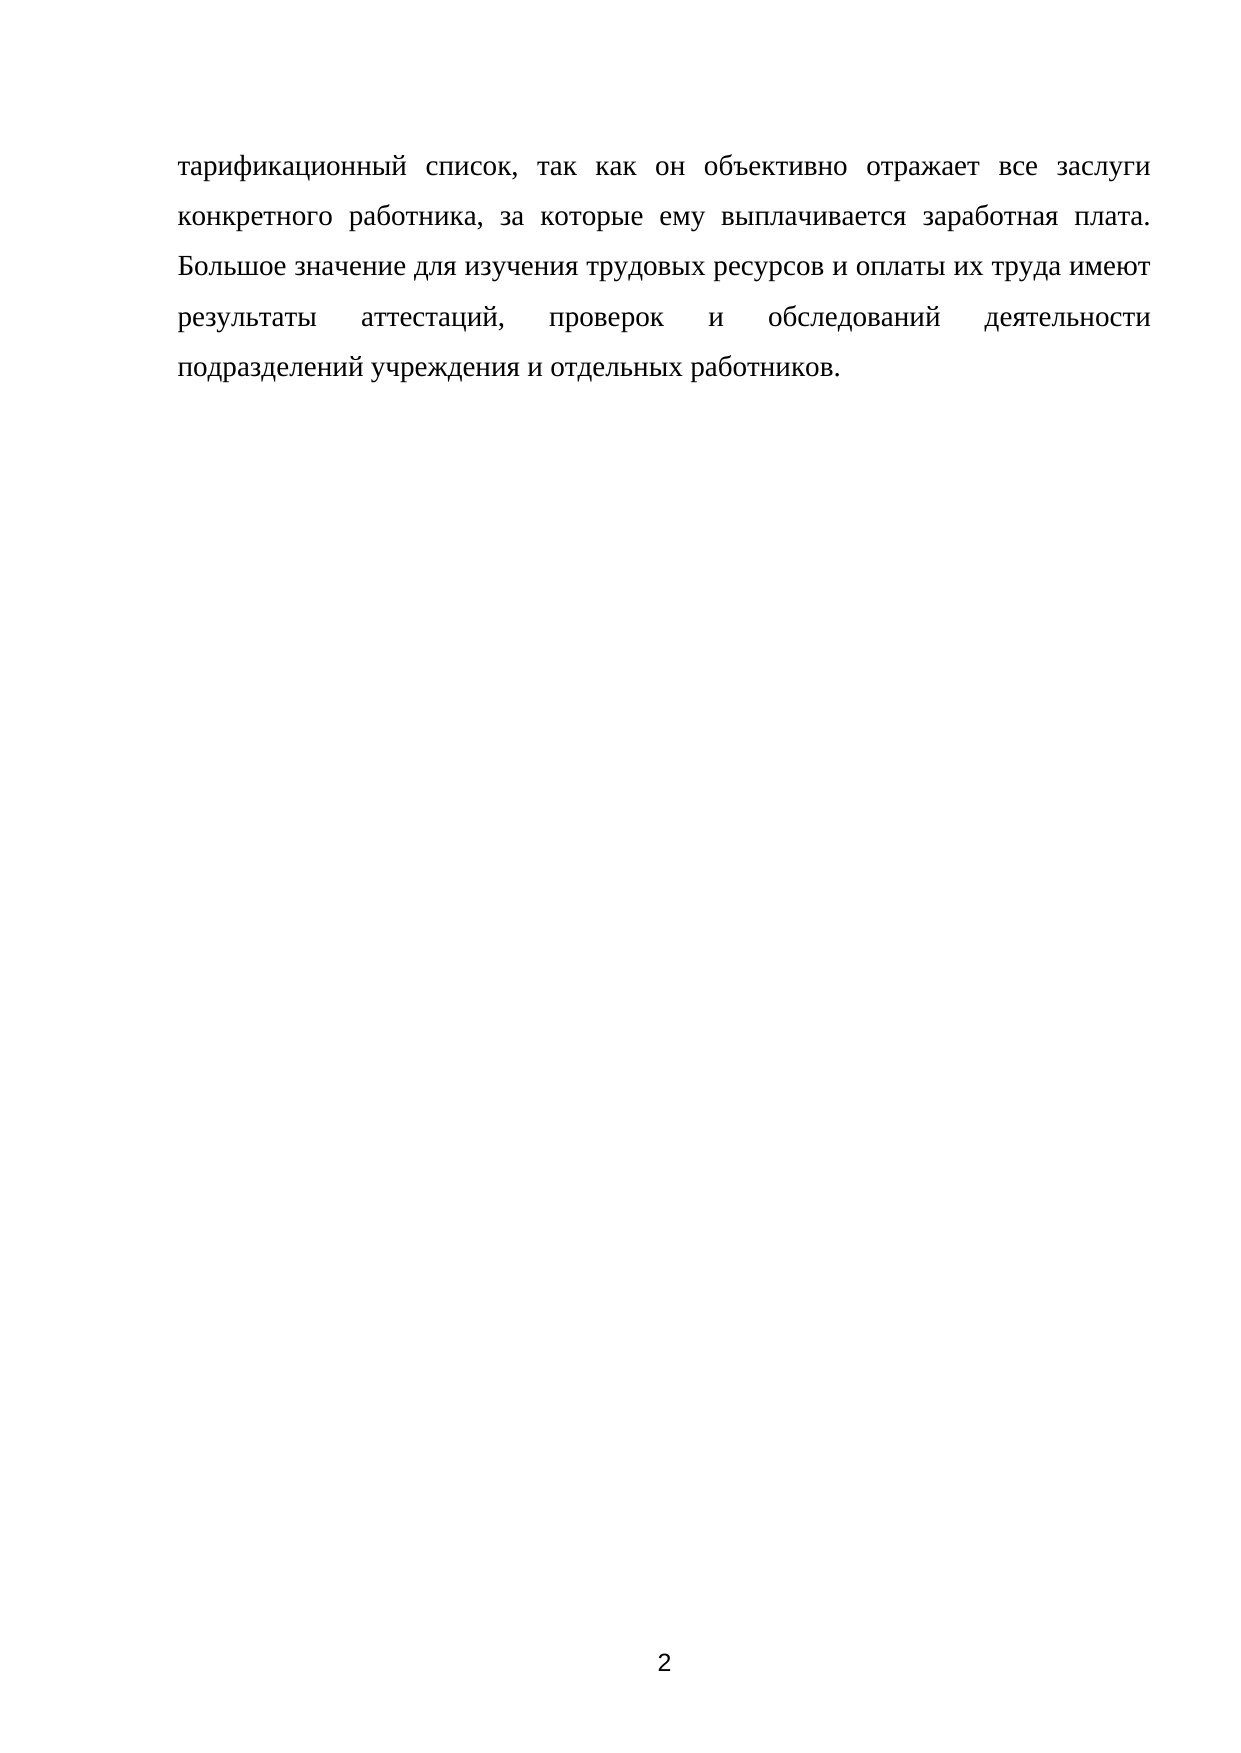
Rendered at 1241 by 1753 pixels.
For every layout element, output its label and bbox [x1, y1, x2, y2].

text [177, 148, 1152, 382]
